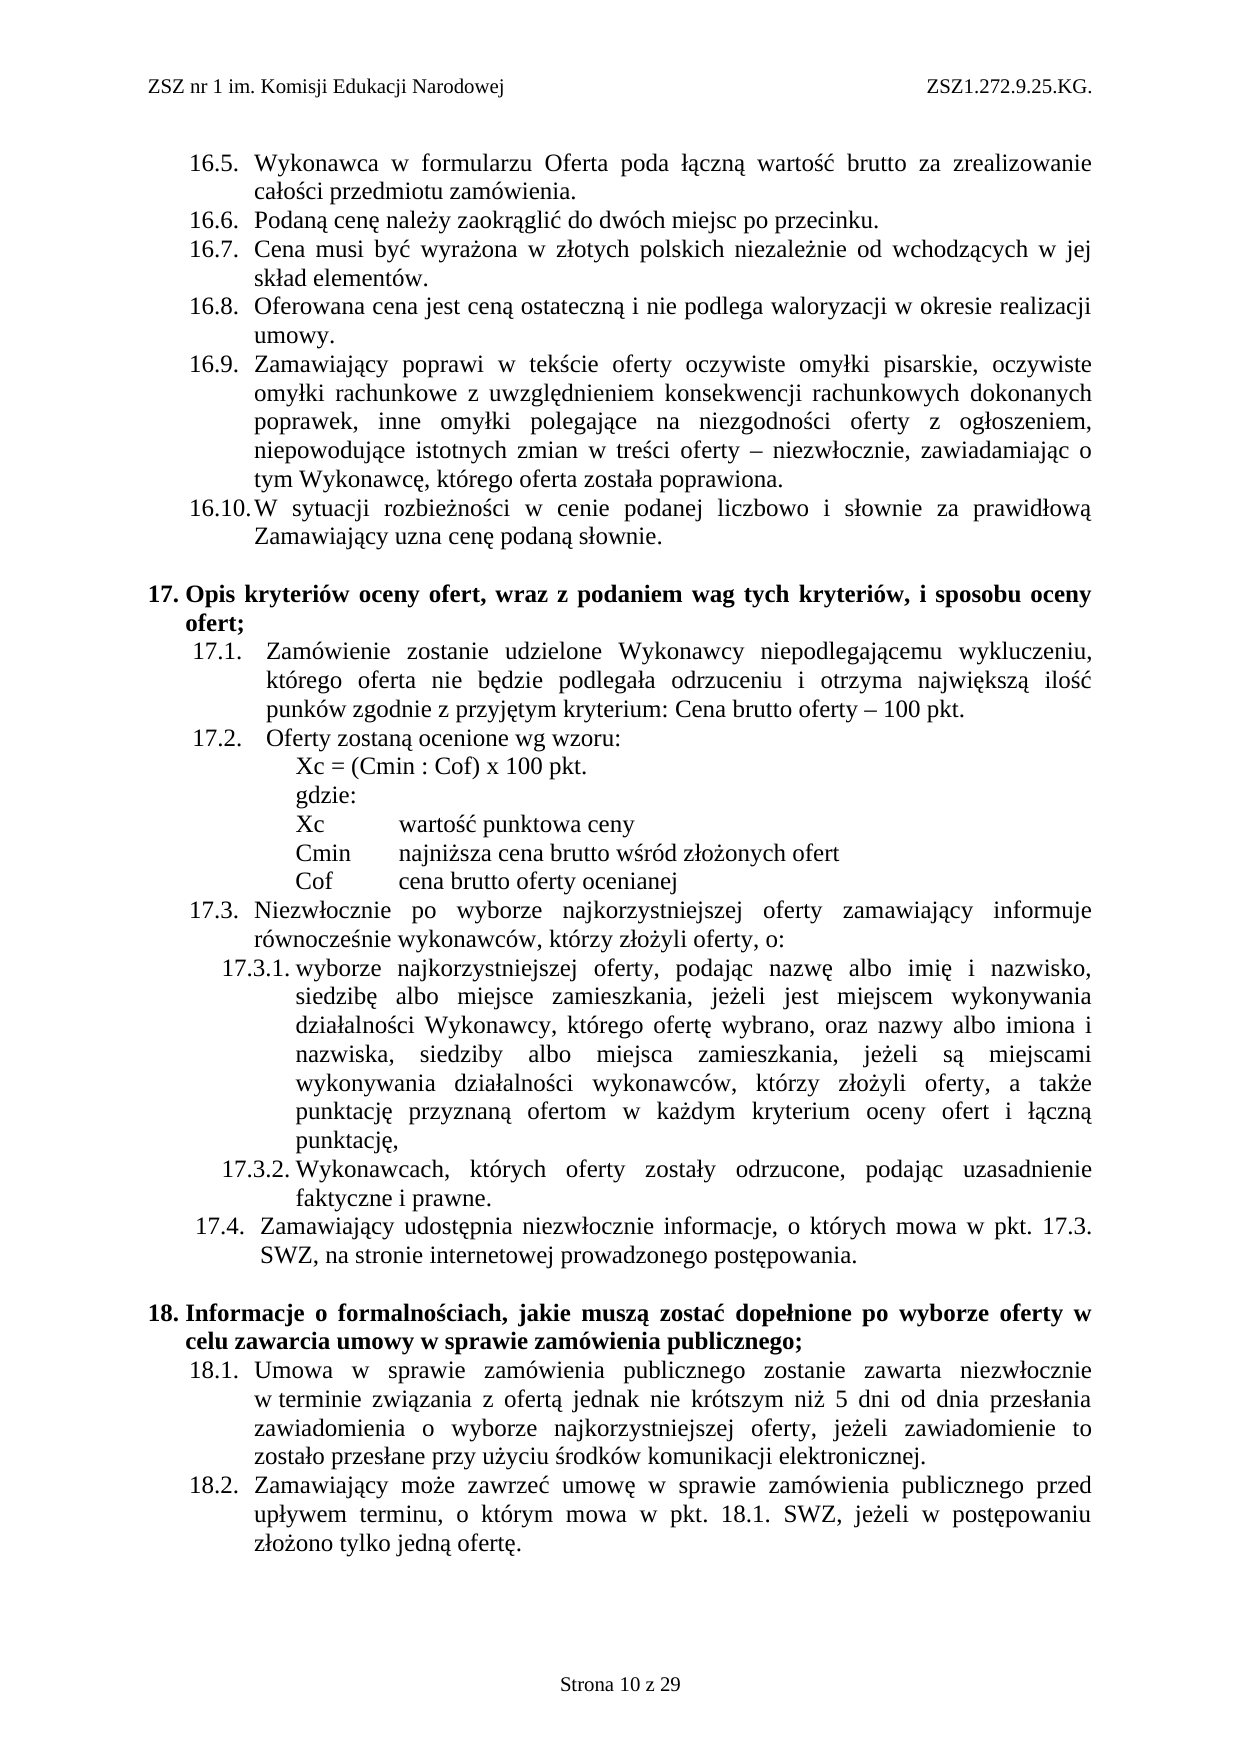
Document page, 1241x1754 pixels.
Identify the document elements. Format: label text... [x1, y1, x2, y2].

list Podaną cenę należy zaokrąglić do dwóch miejsc po przecinku. [189, 205, 1093, 234]
list Informacje o formalnościach, jakie muszą zostać dopełnione po wyborze oferty w celu zawarcia umowy w sprawie zamówienia publicznego; [148, 1298, 1093, 1355]
list Wykonawcach, których oferty zostały odrzucone, podając uzasadnienie faktyczne i prawne. [221, 1154, 1093, 1211]
list Umowa w sprawie zamówienia publicznego zostanie zawarta niezwłocznie w terminie związania z ofertą jednak nie krótszym niż 5 dni od dnia przesłania zawiadomienia o wyborze najkorzystniejszej oferty, jeżeli zawiadomienie to zostało przesłane przy użyciu środków komunikacji elektronicznej. [189, 1355, 1093, 1470]
text Cmin najniższa cena brutto wśród złożonych ofert [295, 838, 1093, 866]
list wyborze najkorzystniejszej oferty, podając nazwę albo imię i nazwisko, siedzibę albo miejsce zamieszkania, jeżeli jest miejscem wykonywania działalności Wykonawcy, którego ofertę wybrano, oraz nazwy albo imiona i nazwiska, siedziby albo miejsca zamieszkania, jeżeli są miejscami wykonywania działalności wykonawców, którzy złożyli oferty, a także punktację przyznaną ofertom w każdym kryterium oceny ofert i łączną punktację, [221, 953, 1093, 1154]
list Wykonawca w formularzu Oferta poda łączną wartość brutto za zrealizowanie całości przedmiotu zamówienia. [189, 148, 1093, 205]
list Niezwłocznie po wyborze najkorzystniejszej oferty zamawiający informuje równocześnie wykonawców, którzy złożyli oferty, o: [189, 895, 1093, 953]
list Zamawiający może zawrzeć umowę w sprawie zamówienia publicznego przed upływem terminu, o którym mowa w pkt. 18.1. SWZ, jeżeli w postępowaniu złożono tylko jedną ofertę. [189, 1470, 1093, 1556]
list W sytuacji rozbieżności w cenie podanej liczbowo i słownie za prawidłową Zamawiający uzna cenę podaną słownie. [189, 493, 1093, 550]
text Cof cena brutto oferty ocenianej [295, 866, 1093, 895]
list Cena musi być wyrażona w złotych polskich niezależnie od wchodzących w jej skład elementów. [189, 234, 1093, 291]
list Zamawiający udostępnia niezwłocznie informacje, o których mowa w pkt. 17.3. SWZ, na stronie internetowej prowadzonego postępowania. [195, 1211, 1093, 1269]
list Oferowana cena jest ceną ostateczną i nie podlega waloryzacji w okresie realizacji umowy. [189, 291, 1093, 349]
text gdzie: [295, 780, 1093, 809]
list Zamawiający poprawi w tekście oferty oczywiste omyłki pisarskie, oczywiste omyłki rachunkowe z uwzględnieniem konsekwencji rachunkowych dokonanych poprawek, inne omyłki polegające na niezgodności oferty z ogłoszeniem, niepowodujące istotnych zmian w treści oferty – niezwłocznie, zawiadamiając o tym Wykonawcę, którego oferta została poprawiona. [189, 349, 1093, 493]
text Xc = (Cmin : Cof) x 100 pkt. [295, 751, 1093, 780]
list Oferty zostaną ocenione wg wzoru: [192, 723, 1093, 751]
text Xc wartość punktowa ceny [295, 809, 1093, 838]
list Zamówienie zostanie udzielone Wykonawcy niepodlegającemu wykluczeniu, którego oferta nie będzie podlegała odrzuceniu i otrzyma największą ilość punków zgodnie z przyjętym kryterium: Cena brutto oferty – 100 pkt. [192, 636, 1093, 723]
list Opis kryteriów oceny ofert, wraz z podaniem wag tych kryteriów, i sposobu oceny ofert; [148, 579, 1093, 636]
